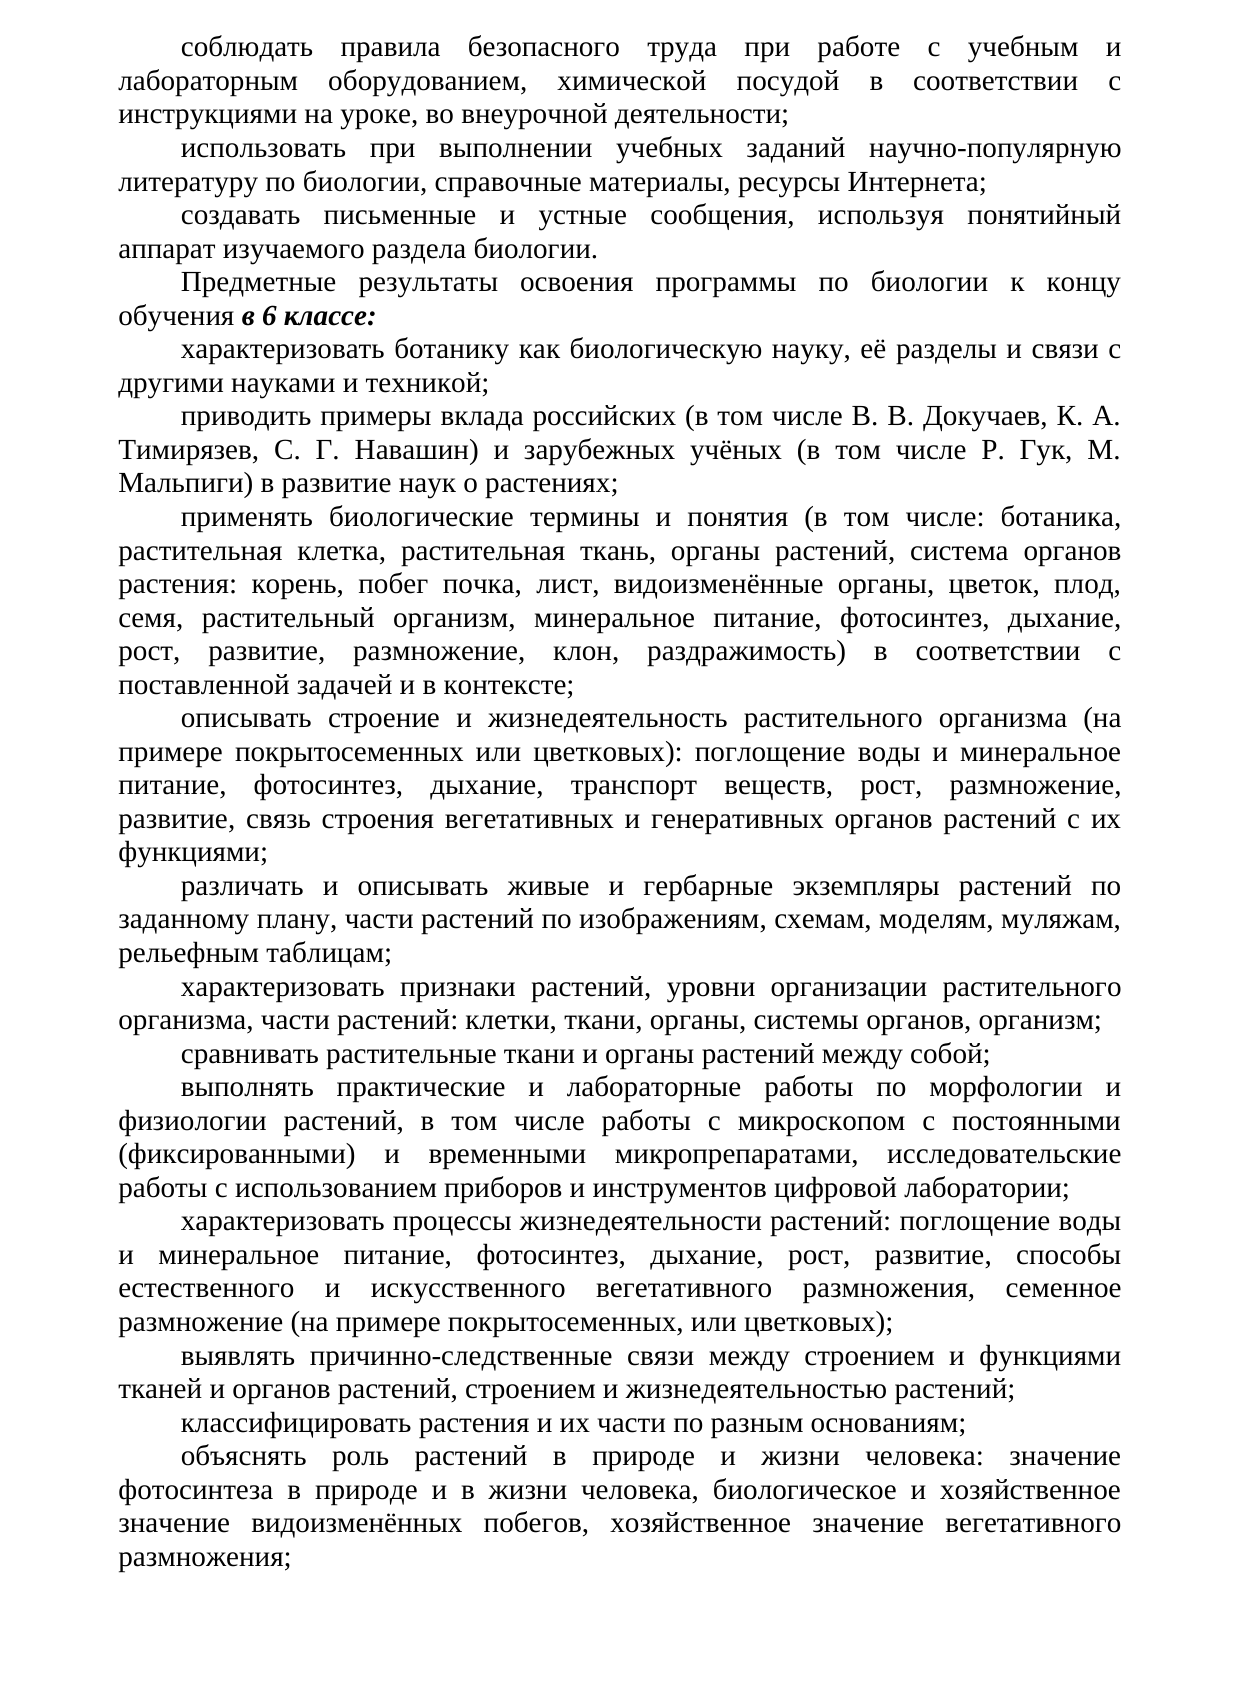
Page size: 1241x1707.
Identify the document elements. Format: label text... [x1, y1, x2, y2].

text применять биологические термины и понятия (в том числе: ботаника, растительная клетка, растительная ткань, органы растений, система органов растения: корень, побег почка, лист, видоизменённые органы, цветок, плод, семя, растительный организм, минеральное питание, фотосинтез, дыхание, рост, развитие, размножение, клон, раздражимость) в соответствии с поставленной задачей и в контексте; [118, 499, 1122, 700]
text Предметные результаты освоения программы по биологии к концу обучения в 6 классе: [118, 264, 1122, 331]
text объяснять роль растений в природе и жизни человека: значение фотосинтеза в природе и в жизни человека, биологическое и хозяйственное значение видоизменённых побегов, хозяйственное значение вегетативного размножения; [118, 1438, 1122, 1572]
text выполнять практические и лабораторные работы по морфологии и физиологии растений, в том числе работы с микроскопом с постоянными (фиксированными) и временными микропрепаратами, исследовательские работы с использованием приборов и инструментов цифровой лаборатории; [118, 1069, 1122, 1203]
text описывать строение и жизнедеятельность растительного организма (на примере покрытосеменных или цветковых): поглощение воды и минеральное питание, фотосинтез, дыхание, транспорт веществ, рост, размножение, развитие, связь строения вегетативных и генеративных органов растений с их функциями; [118, 700, 1122, 868]
text использовать при выполнении учебных заданий научно-популярную литературу по биологии, справочные материалы, ресурсы Интернета; [118, 130, 1122, 197]
text соблюдать правила безопасного труда при работе с учебным и лабораторным оборудованием, химической посудой в соответствии с инструкциями на уроке, во внеурочной деятельности; [118, 29, 1122, 130]
text характеризовать процессы жизнедеятельности растений: поглощение воды и минеральное питание, фотосинтез, дыхание, рост, развитие, способы естественного и искусственного вегетативного размножения, семенное размножение (на примере покрытосеменных, или цветковых); [118, 1203, 1122, 1338]
text сравнивать растительные ткани и органы растений между собой; [118, 1036, 1122, 1069]
text характеризовать ботанику как биологическую науку, её разделы и связи с другими науками и техникой; [118, 331, 1122, 398]
text классифицировать растения и их части по разным основаниям; [118, 1405, 1122, 1438]
text характеризовать признаки растений, уровни организации растительного организма, части растений: клетки, ткани, органы, системы органов, организм; [118, 969, 1122, 1036]
text выявлять причинно-следственные связи между строением и функциями тканей и органов растений, строением и жизнедеятельностью растений; [118, 1338, 1122, 1405]
text приводить примеры вклада российских (в том числе В. В. Докучаев, К. А. Тимирязев, С. Г. Навашин) и зарубежных учёных (в том числе Р. Гук, М. Мальпиги) в развитие наук о растениях; [118, 398, 1122, 499]
text создавать письменные и устные сообщения, используя понятийный аппарат изучаемого раздела биологии. [118, 197, 1122, 264]
text различать и описывать живые и гербарные экземпляры растений по заданному плану, части растений по изображениям, схемам, моделям, муляжам, рельефным таблицам; [118, 868, 1122, 969]
